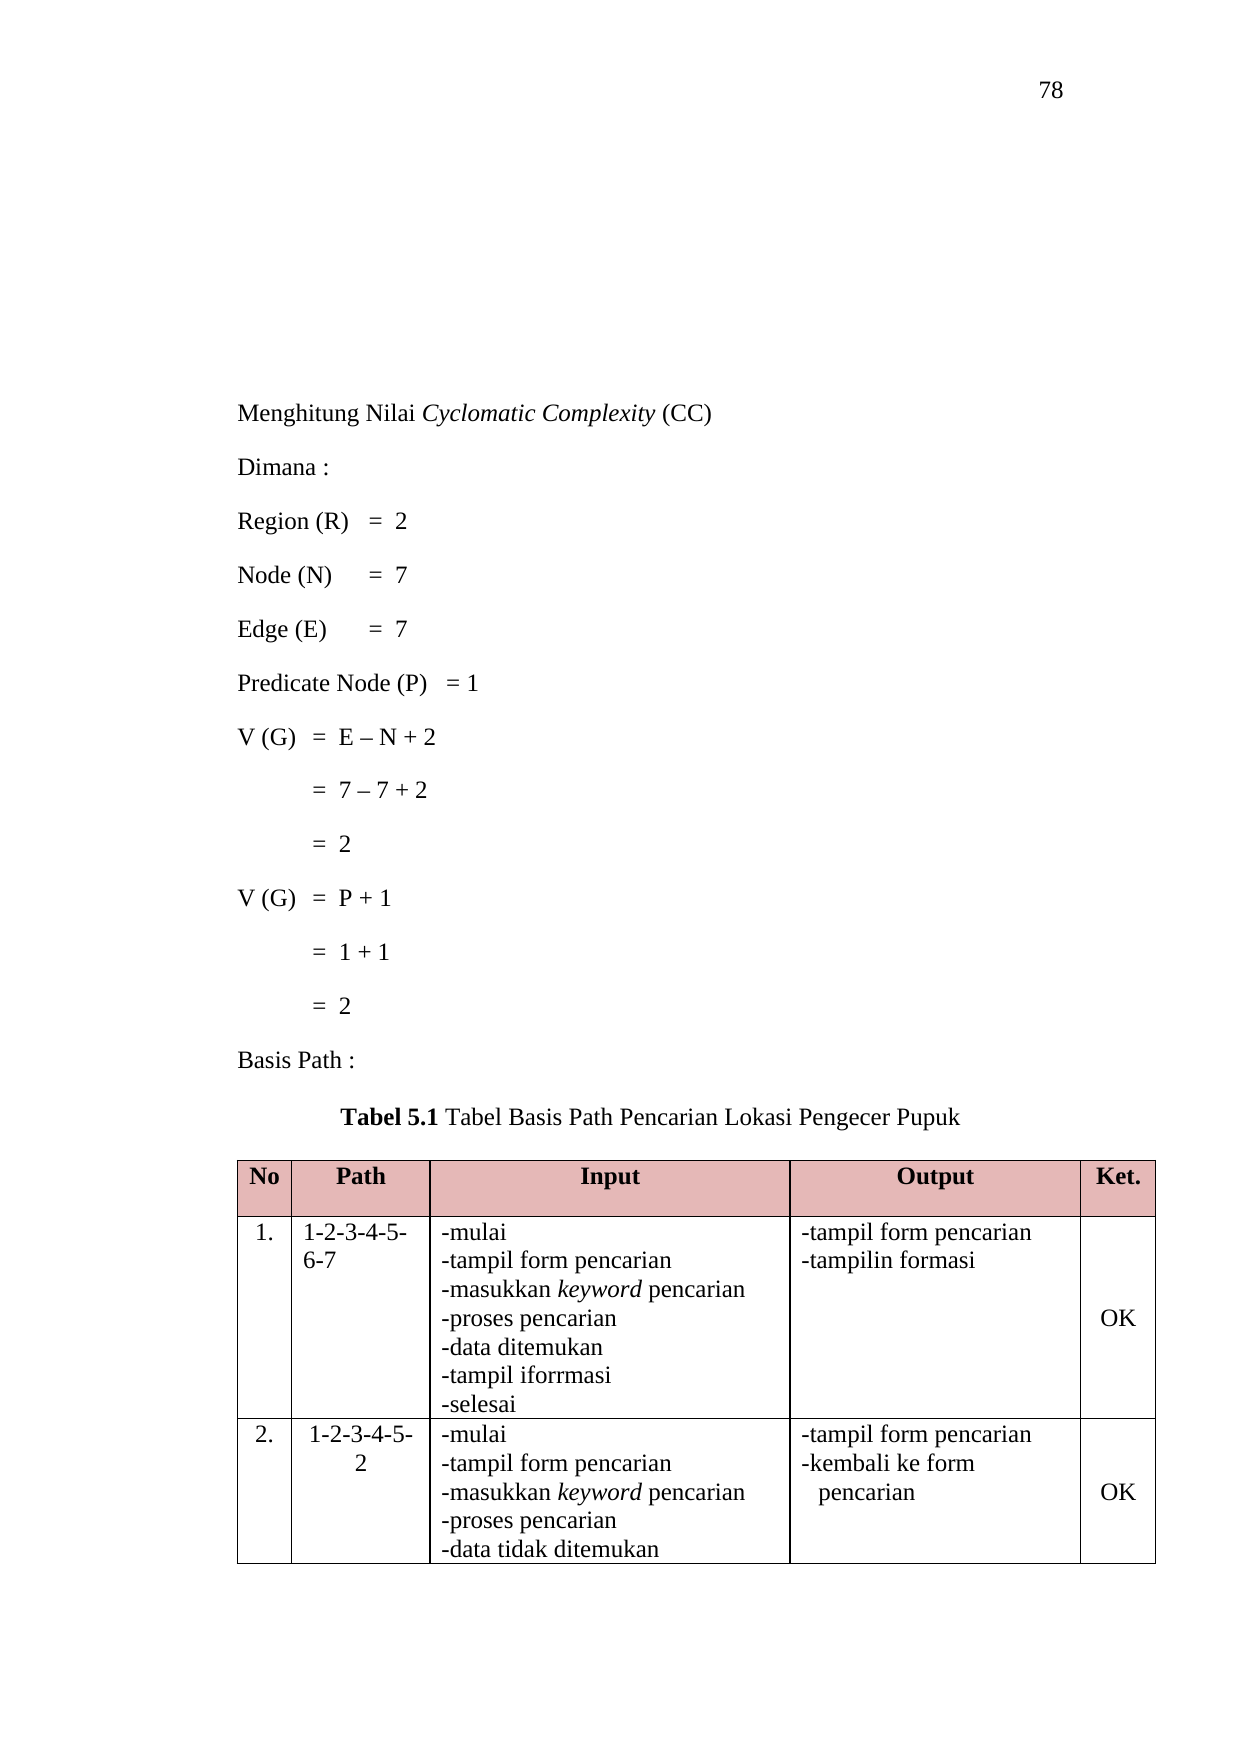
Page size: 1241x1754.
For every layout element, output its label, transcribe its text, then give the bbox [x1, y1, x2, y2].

table_cell OK [1081, 1217, 1155, 1418]
text Tabel 5.1 Tabel Basis Path Pencarian Lokasi Pengecer Pupuk [237, 1102, 1063, 1131]
text Node (N) = 7 [237, 560, 1063, 589]
text Basis Path : [237, 1045, 1063, 1073]
text = 2 [237, 829, 1063, 858]
text = 2 [237, 991, 1063, 1020]
text Edge (E) = 7 [237, 614, 1063, 643]
table_header Path [292, 1161, 429, 1216]
table_header Output [791, 1161, 1080, 1216]
table_cell -tampil form pencarian -tampilin formasi [791, 1217, 1080, 1418]
text Region (R) = 2 [237, 506, 1063, 535]
table_header Input [431, 1161, 789, 1216]
table_cell 1. [238, 1217, 291, 1418]
table_cell 2. [238, 1419, 291, 1563]
text = 1 + 1 [237, 937, 1063, 966]
text = 7 – 7 + 2 [237, 776, 1063, 804]
table_cell OK [1081, 1419, 1155, 1563]
text Dimana : [237, 452, 1063, 481]
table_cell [791, 1419, 1080, 1563]
text Menghitung Nilai Cyclomatic Complexity (CC) [237, 398, 1063, 427]
table_header No [238, 1161, 291, 1216]
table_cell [431, 1419, 789, 1563]
table_header Ket. [1081, 1161, 1155, 1216]
table_cell 1-2-3-4-5-6-7 [292, 1217, 429, 1418]
text Predicate Node (P) = 1 [237, 668, 1063, 697]
table_cell 1-2-3-4-5-2 [292, 1419, 429, 1563]
text V (G) = P + 1 [237, 883, 1063, 912]
table_cell -mulai -tampil form pencarian -masukkan keyword pencarian -proses pencarian -data ditemukan -tampil iforrmasi -selesai [431, 1217, 789, 1418]
text V (G) = E – N + 2 [237, 722, 1063, 750]
